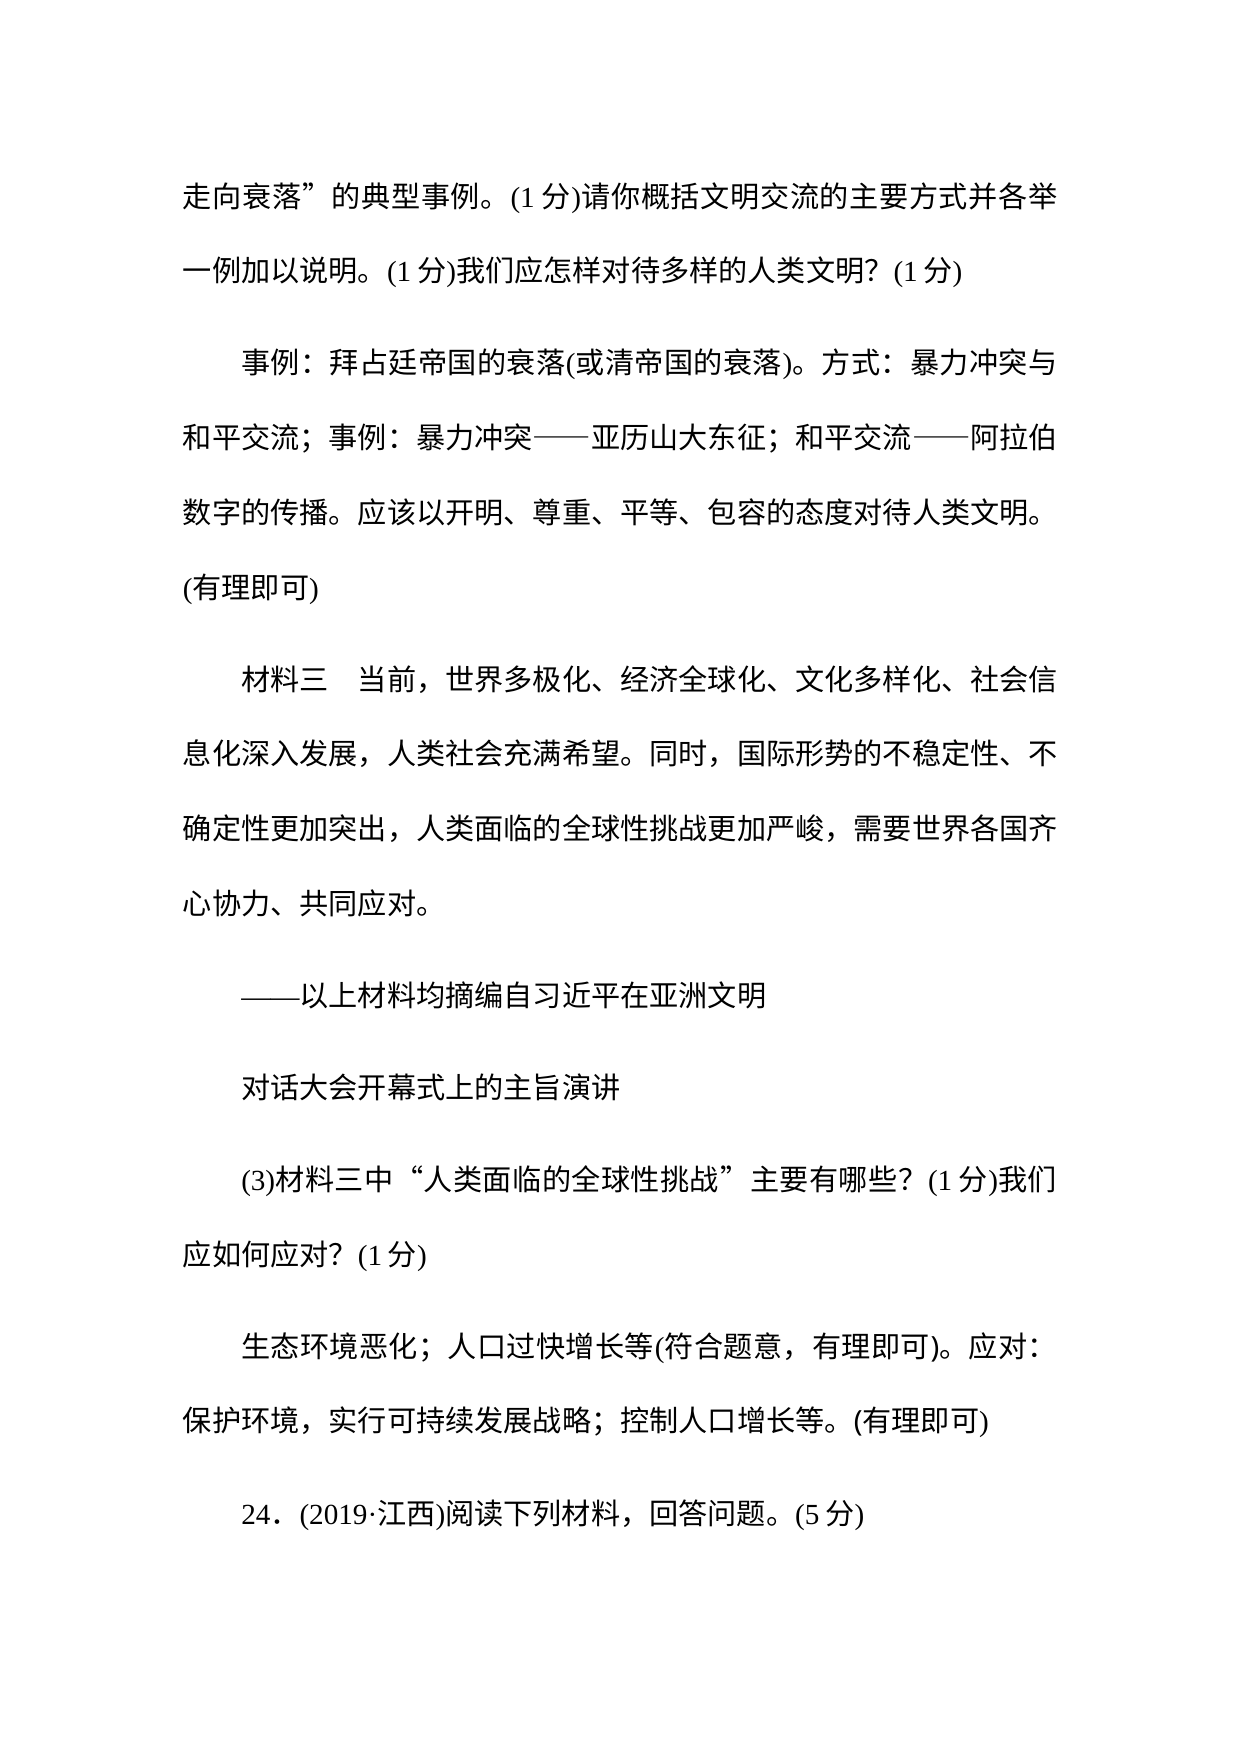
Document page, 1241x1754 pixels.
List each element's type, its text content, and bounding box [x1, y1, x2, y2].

text 材料三 当前，世界多极化、经济全球化、文化多样化、社会信息化深入发展，人类社会充满希望。同时，国际形势的不稳定性、不确定性更加突出，人类面临的全球性挑战更加严峻，需要世界各国齐心协力、共同应对。 [183, 645, 1058, 934]
text 事例：拜占廷帝国的衰落(或清帝国的衰落)。方式：暴力冲突与和平交流；事例：暴力冲突——亚历山大东征；和平交流——阿拉伯数字的传播。应该以开明、尊重、平等、包容的态度对待人类文明。(有理即可) [183, 329, 1058, 618]
text 24．(2019·江西)阅读下列材料，回答问题。(5分) [183, 1479, 1058, 1544]
text (3)材料三中“人类面临的全球性挑战”主要有哪些？(1分)我们应如何应对？(1分) [183, 1145, 1058, 1285]
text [183, 162, 1058, 302]
text 对话大会开幕式上的主旨演讲 [183, 1053, 1058, 1118]
text ——以上材料均摘编自习近平在亚洲文明 [183, 961, 1058, 1026]
text 生态环境恶化；人口过快增长等(符合题意，有理即可)。应对：保护环境，实行可持续发展战略；控制人口增长等。(有理即可) [183, 1312, 1058, 1452]
